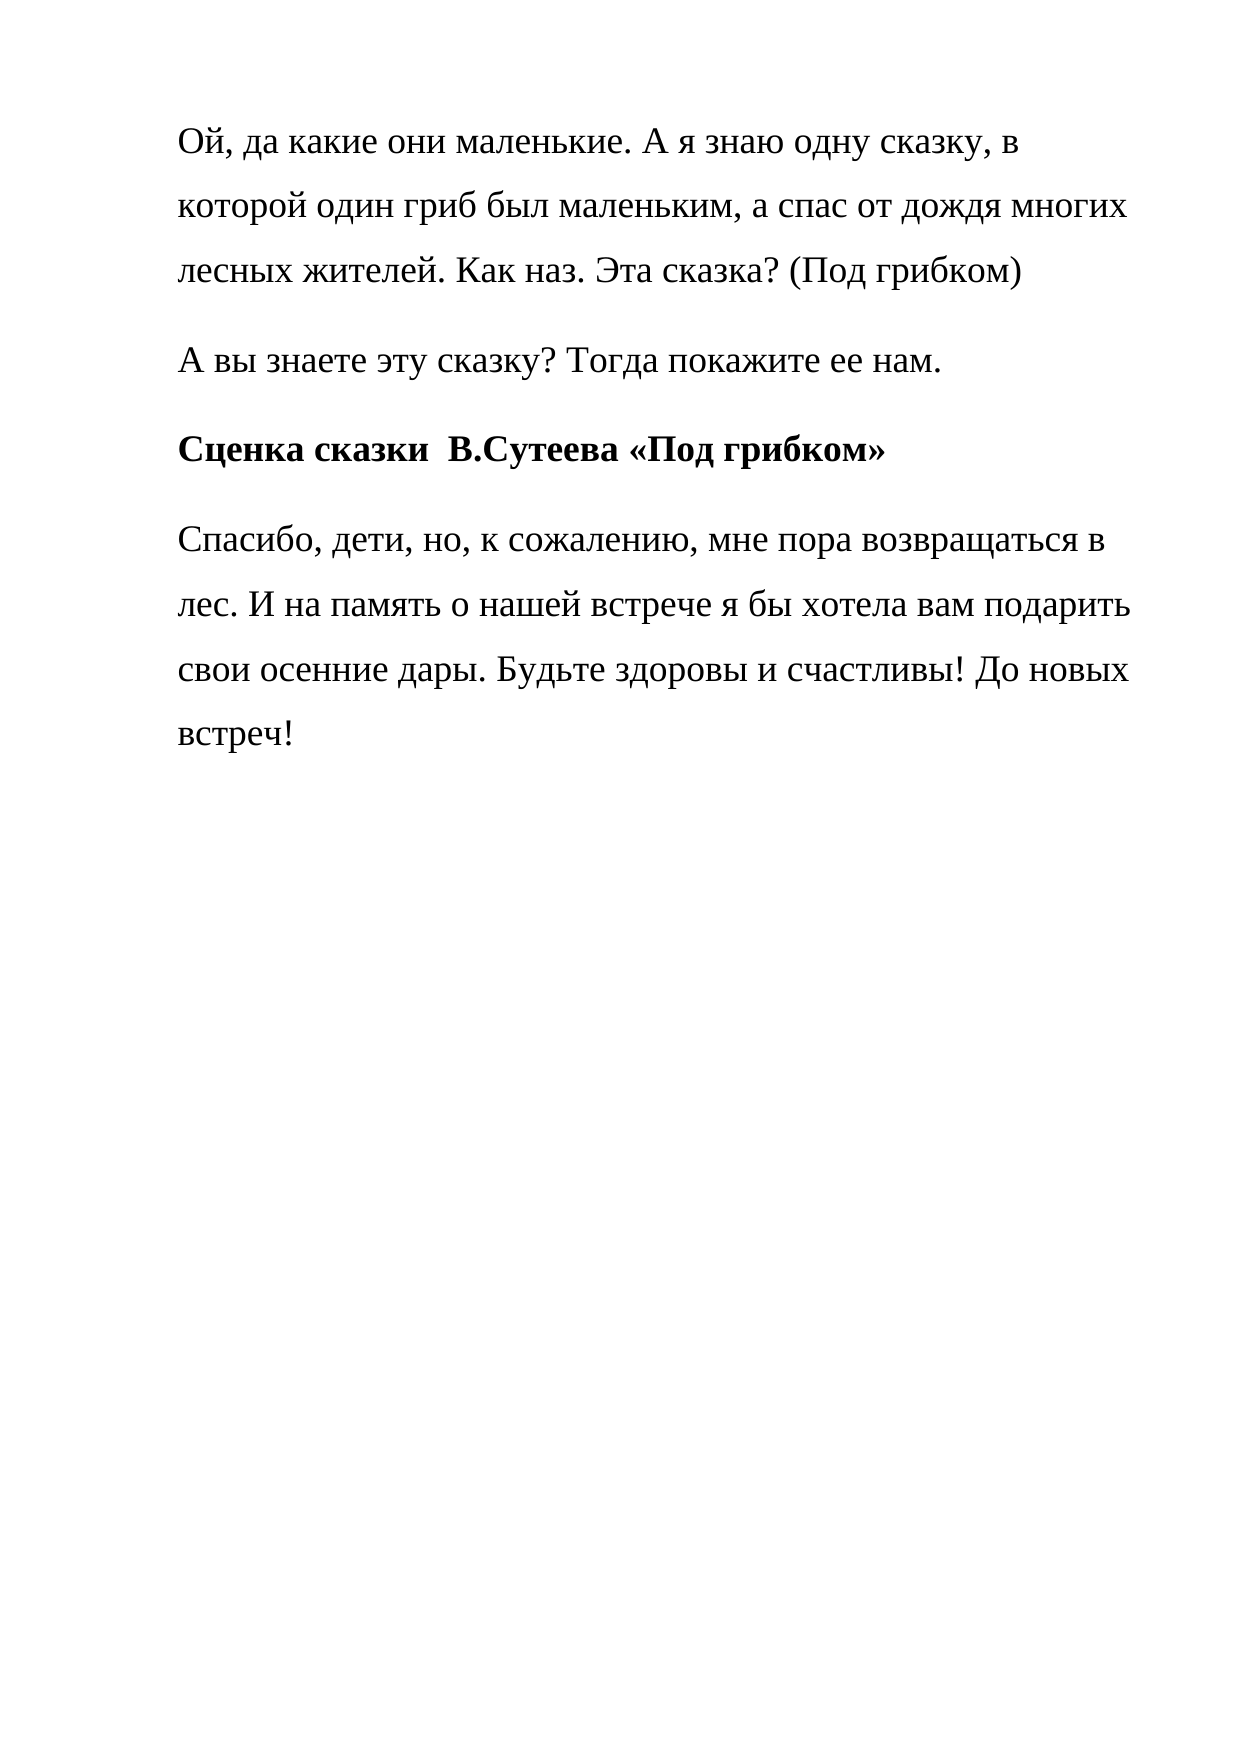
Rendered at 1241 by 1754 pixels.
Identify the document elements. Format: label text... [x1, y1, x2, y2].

text А вы знаете эту сказку? Тогда покажите ее нам. [177, 337, 1152, 380]
text Спасибо, дети, но, к сожалению, мне пора возвращаться в лес. И на память о нашей встрече я бы хотела вам подарить свои осенние дары. Будьте здоровы и счастливы! До новых встреч! [177, 517, 1152, 754]
text Сценка сказки В.Сутеева «Под грибком» [177, 427, 1152, 470]
text Ой, да какие они маленькие. А я знаю одну сказку, в которой один гриб был маленьким, а спас от дождя многих лесных жителей. Как наз. Эта сказка? (Под грибком) [177, 118, 1152, 291]
